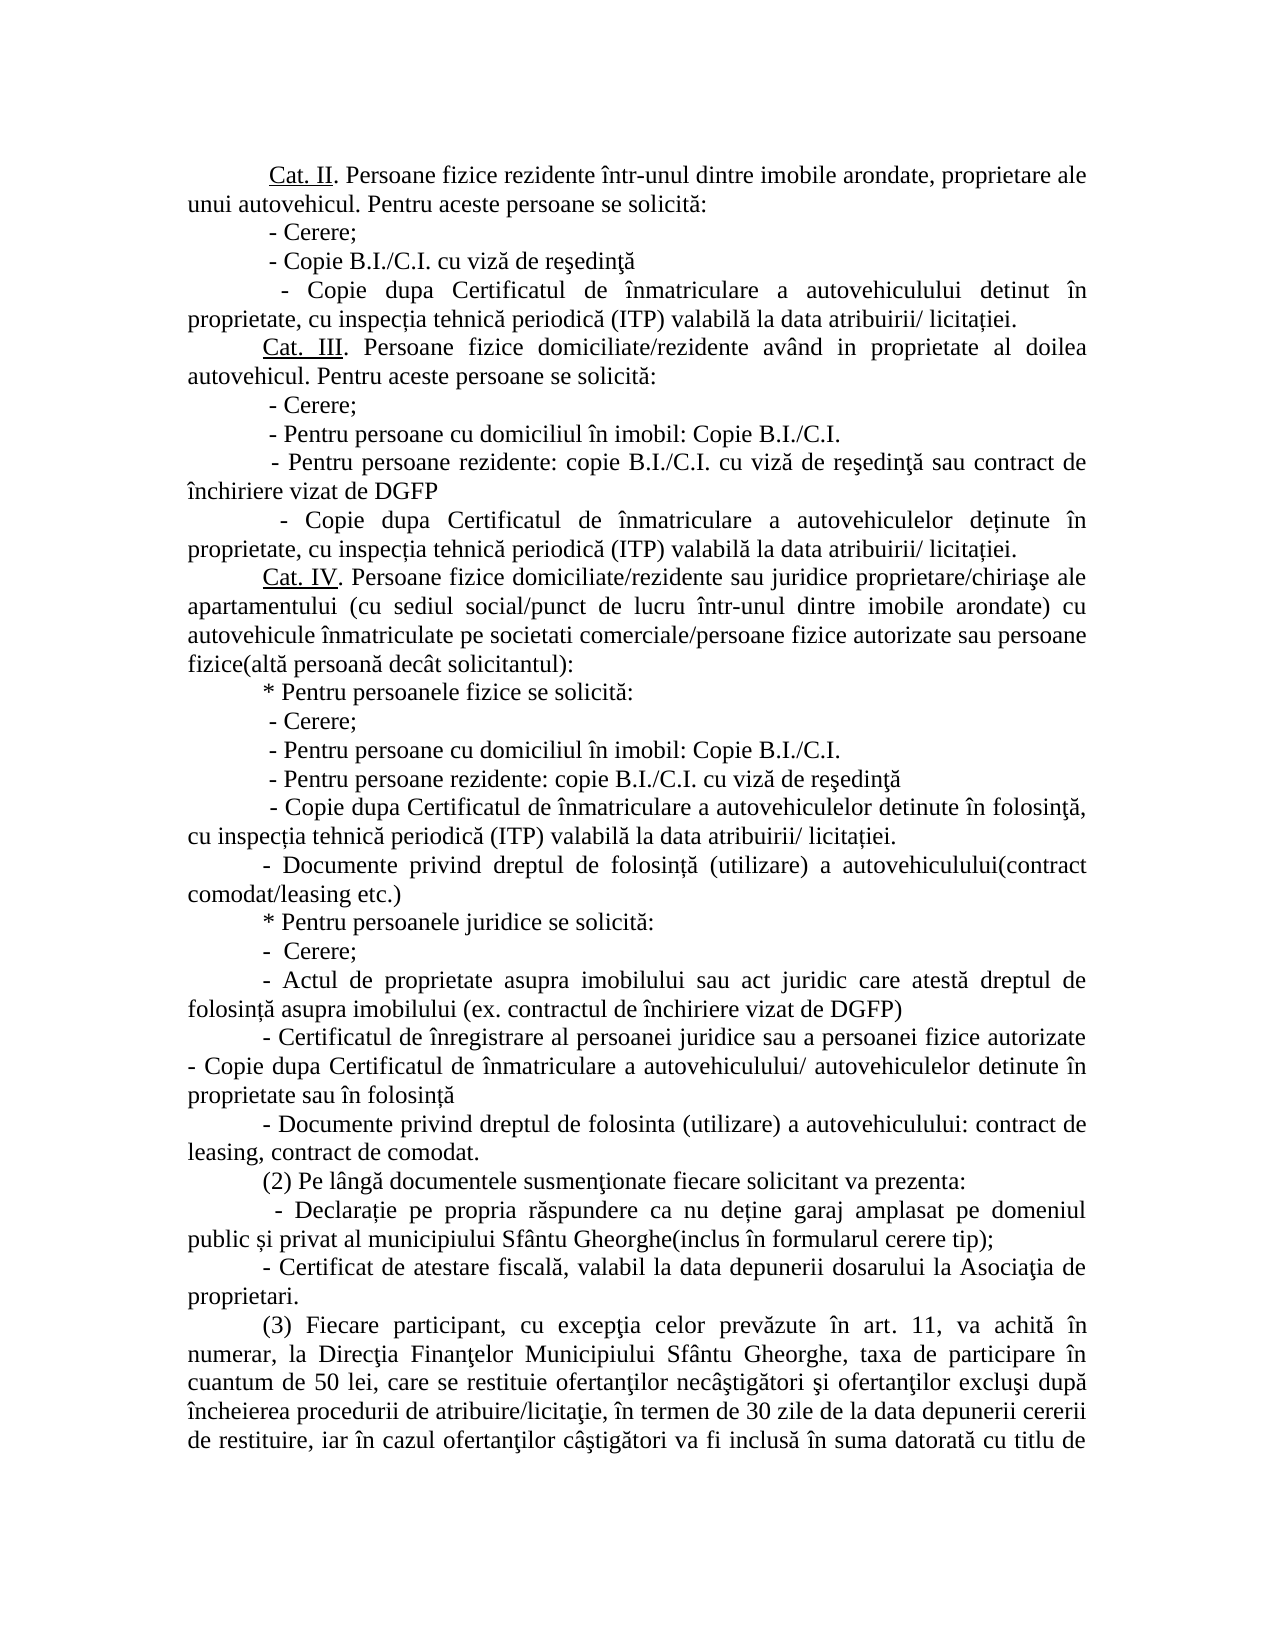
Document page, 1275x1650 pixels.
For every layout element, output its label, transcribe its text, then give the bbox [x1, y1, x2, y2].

text * Pentru persoanele fizice se solicită: [187, 677, 1087, 706]
text - Copie B.I./C.I. cu viză de reşedinţă [187, 246, 1087, 275]
text - Cerere; [187, 706, 1087, 735]
text (2) Pe lângă documentele susmenţionate fiecare solicitant va prezenta: [187, 1166, 1087, 1195]
text - Declarație pe propria răspundere ca nu deține garaj amplasat pe domeniul public și privat al municipiului Sfântu Gheorghe(inclus în formularul cerere tip); [187, 1195, 1087, 1252]
text - Cerere; [187, 217, 1087, 246]
text - Copie dupa Certificatul de înmatriculare a autovehiculelor deținute în proprietate, cu inspecția tehnică periodică (ITP) valabilă la data atribuirii/ licitației. [187, 505, 1087, 562]
text - Cerere; [187, 936, 1087, 965]
text - Pentru persoane cu domiciliul în imobil: Copie B.I./C.I. [187, 735, 1087, 764]
text - Documente privind dreptul de folosință (utilizare) a autovehiculului(contract comodat/leasing etc.) [187, 850, 1087, 907]
text Cat. III. Persoane fizice domiciliate/rezidente având in proprietate al doilea autovehicul. Pentru aceste persoane se solicită: [187, 332, 1087, 390]
text - Certificatul de înregistrare al persoanei juridice sau a persoanei fizice autorizate - Copie dupa Certificatul de înmatriculare a autovehiculului/ autovehiculelor detinute în proprietate sau în folosință [187, 1022, 1087, 1109]
text - Pentru persoane cu domiciliul în imobil: Copie B.I./C.I. [187, 419, 1087, 447]
text * Pentru persoanele juridice se solicită: [187, 907, 1087, 936]
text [187, 1310, 1087, 1454]
text - Copie dupa Certificatul de înmatriculare a autovehiculului detinut în proprietate, cu inspecția tehnică periodică (ITP) valabilă la data atribuirii/ licitației. [187, 275, 1087, 332]
text Cat. IV. Persoane fizice domiciliate/rezidente sau juridice proprietare/chiriaşe ale apartamentului (cu sediul social/punct de lucru într-unul dintre imobile arondate) cu autovehicule înmatriculate pe societati comerciale/persoane fizice autorizate sau persoane fizice(altă persoană decât solicitantul): [187, 562, 1087, 677]
text - Copie dupa Certificatul de înmatriculare a autovehiculelor detinute în folosinţă, cu inspecția tehnică periodică (ITP) valabilă la data atribuirii/ licitației. [187, 792, 1087, 850]
text - Pentru persoane rezidente: copie B.I./C.I. cu viză de reşedinţă sau contract de închiriere vizat de DGFP [187, 447, 1087, 505]
text Cat. II. Persoane fizice rezidente într-unul dintre imobile arondate, proprietare ale unui autovehicul. Pentru aceste persoane se solicită: [187, 160, 1087, 217]
text - Cerere; [187, 390, 1087, 419]
text - Certificat de atestare fiscală, valabil la data depunerii dosarului la Asociaţia de proprietari. [187, 1252, 1087, 1310]
text - Actul de proprietate asupra imobilului sau act juridic care atestă dreptul de folosință asupra imobilului (ex. contractul de închiriere vizat de DGFP) [187, 965, 1087, 1022]
text - Documente privind dreptul de folosinta (utilizare) a autovehiculului: contract de leasing, contract de comodat. [187, 1109, 1087, 1166]
text - Pentru persoane rezidente: copie B.I./C.I. cu viză de reşedinţă [187, 764, 1087, 792]
